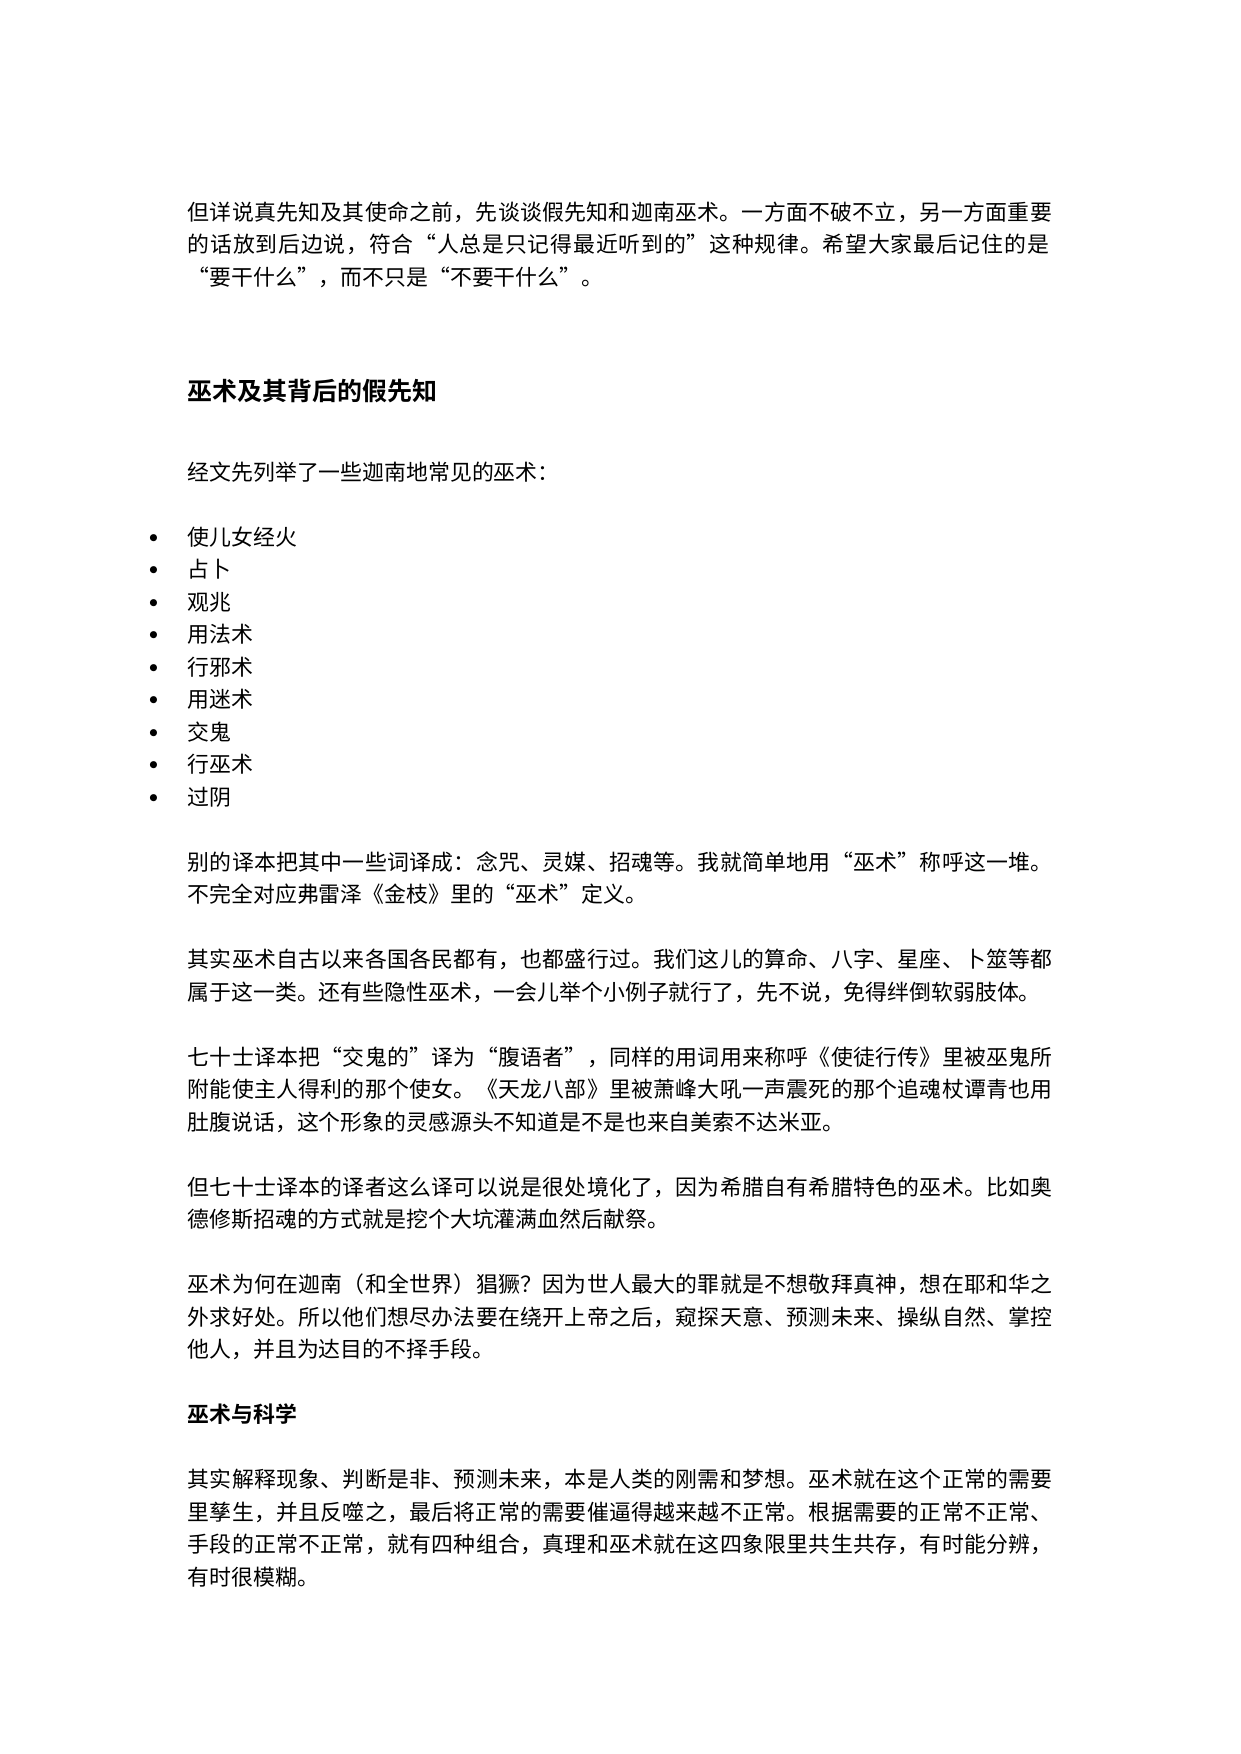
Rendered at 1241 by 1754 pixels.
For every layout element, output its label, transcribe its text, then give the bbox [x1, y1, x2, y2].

list 过阴 [150, 779, 1053, 812]
text 其实解释现象、判断是非、预测未来，本是人类的刚需和梦想。巫术就在这个正常的需要里孳生，并且反噬之，最后将正常的需要催逼得越来越不正常。根据需要的正常不正常、手段的正常不正常，就有四种组合，真理和巫术就在这四象限里共生共存，有时能分辨，有时很模糊。 [187, 1462, 1053, 1592]
list 占卜 [150, 552, 1053, 584]
text 巫术与科学 [187, 1397, 1053, 1429]
text 其实巫术自古以来各国各民都有，也都盛行过。我们这儿的算命、八字、星座、卜筮等都属于这一类。还有些隐性巫术，一会儿举个小例子就行了，先不说，免得绊倒软弱肢体。 [187, 942, 1053, 1007]
list 交鬼 [150, 714, 1053, 747]
text 经文先列举了一些迦南地常见的巫术： [187, 454, 1053, 487]
list 行邪术 [150, 649, 1053, 682]
list 观兆 [150, 584, 1053, 617]
list 用迷术 [150, 682, 1053, 714]
text 七十士译本把“交鬼的”译为“腹语者”，同样的用词用来称呼《使徒行传》里被巫鬼所附能使主人得利的那个使女。《天龙八部》里被萧峰大吼一声震死的那个追魂杖谭青也用肚腹说话，这个形象的灵感源头不知道是不是也来自美索不达米亚。 [187, 1039, 1053, 1137]
list 行巫术 [150, 747, 1053, 779]
text 但详说真先知及其使命之前，先谈谈假先知和迦南巫术。一方面不破不立，另一方面重要的话放到后边说，符合“人总是只记得最近听到的”这种规律。希望大家最后记住的是“要干什么”，而不只是“不要干什么”。 [187, 194, 1053, 292]
text 但七十士译本的译者这么译可以说是很处境化了，因为希腊自有希腊特色的巫术。比如奥德修斯招魂的方式就是挖个大坑灌满血然后献祭。 [187, 1169, 1053, 1234]
list 用法术 [150, 617, 1053, 649]
list 使儿女经火 [150, 519, 1053, 552]
text 别的译本把其中一些词译成：念咒、灵媒、招魂等。我就简单地用“巫术”称呼这一堆。不完全对应弗雷泽《金枝》里的“巫术”定义。 [187, 844, 1053, 909]
text 巫术及其背后的假先知 [187, 357, 1053, 422]
text 巫术为何在迦南（和全世界）猖獗？因为世人最大的罪就是不想敬拜真神，想在耶和华之外求好处。所以他们想尽办法要在绕开上帝之后，窥探天意、预测未来、操纵自然、掌控他人，并且为达目的不择手段。 [187, 1267, 1053, 1364]
